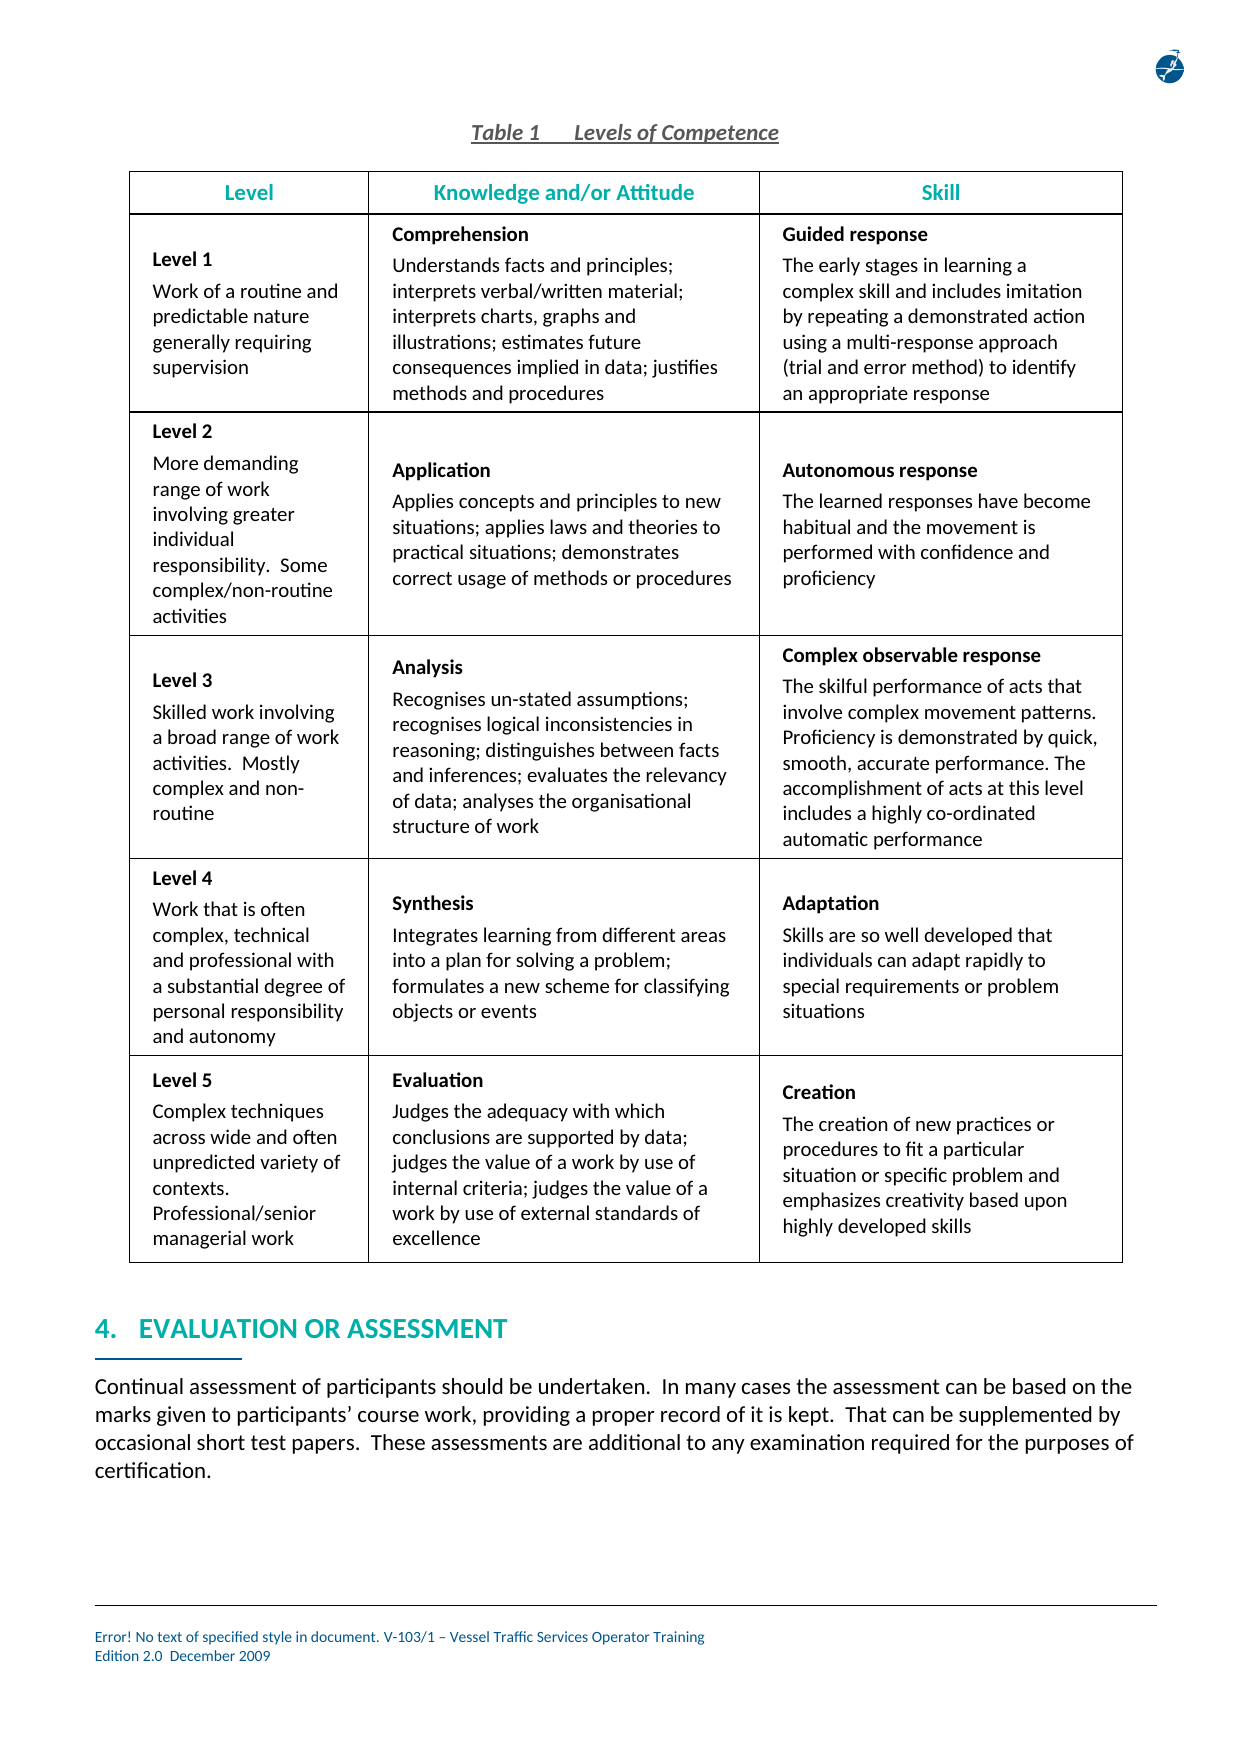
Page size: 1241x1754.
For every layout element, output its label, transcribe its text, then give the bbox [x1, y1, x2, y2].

table_cell Adaptation Skills are so well developed that individuals can adapt rapidly to special requirements or problem situations [760, 859, 1122, 1055]
table_cell Guided response The early stages in learning a complex skill and includes imitation by repeating a demonstrated action using a multi-response approach (trial and error method) to identify an appropriate response [760, 215, 1122, 411]
table_cell Autonomous response The learned responses have become habitual and the movement is performed with confidence and proficiency [760, 413, 1122, 634]
table_cell Complex observable response The skilful performance of acts that involve complex movement patterns. Proficiency is demonstrated by quick, smooth, accurate performance. The accomplishment of acts at this level includes a highly co-ordinated automatic performance [760, 636, 1122, 858]
text Continual assessment of participants should be undertaken. In many cases the assessment can be based on the marks given to participants’ course work, providing a proper record of it is kept. That can be supplemented by occasional short test papers. These assessments are additional to any examination required for the purposes of certification. [94, 1372, 1157, 1484]
table_cell Level 2 More demanding range of work involving greater individual responsibility. Some complex/non-routine activities [130, 413, 368, 634]
table_cell Comprehension Understands facts and principles; interprets verbal/written material; interprets charts, graphs and illustrations; estimates future consequences implied in data; justifies methods and procedures [369, 215, 759, 411]
table_header Level [130, 172, 368, 213]
table_cell Evaluation Judges the adequacy with which conclusions are supported by data; judges the value of a work by use of internal criteria; judges the value of a work by use of external standards of excellence [369, 1056, 759, 1262]
table_header Knowledge and/or Attitude [369, 172, 759, 213]
text Levels of Competence [94, 118, 1157, 146]
table_cell Application Applies concepts and principles to new situations; applies laws and theories to practical situations; demonstrates correct usage of methods or procedures [369, 413, 759, 634]
picture [1124, 0, 1241, 118]
table_cell Level 4 Work that is often complex, technical and professional with a substantial degree of personal responsibility and autonomy [130, 859, 368, 1055]
table_cell Level 1 Work of a routine and predictable nature generally requiring supervision [130, 215, 368, 411]
table_cell Analysis Recognises un-stated assumptions; recognises logical inconsistencies in reasoning; distinguishes between facts and inferences; evaluates the relevancy of data; analyses the organisational structure of work [369, 636, 759, 858]
table_header Skill [760, 172, 1122, 213]
table_cell Synthesis Integrates learning from different areas into a plan for solving a problem; formulates a new scheme for classifying objects or events [369, 859, 759, 1055]
subtitle EVALUATION OR ASSESSMENT [94, 1311, 1157, 1346]
table_cell Level 3 Skilled work involving a broad range of work activities. Mostly complex and non-routine [130, 636, 368, 858]
table_cell Creation The creation of new practices or procedures to fit a particular situation or specific problem and emphasizes creativity based upon highly developed skills [760, 1056, 1122, 1262]
table_cell Level 5 Complex techniques across wide and often unpredicted variety of contexts. Professional/senior managerial work [130, 1056, 368, 1262]
